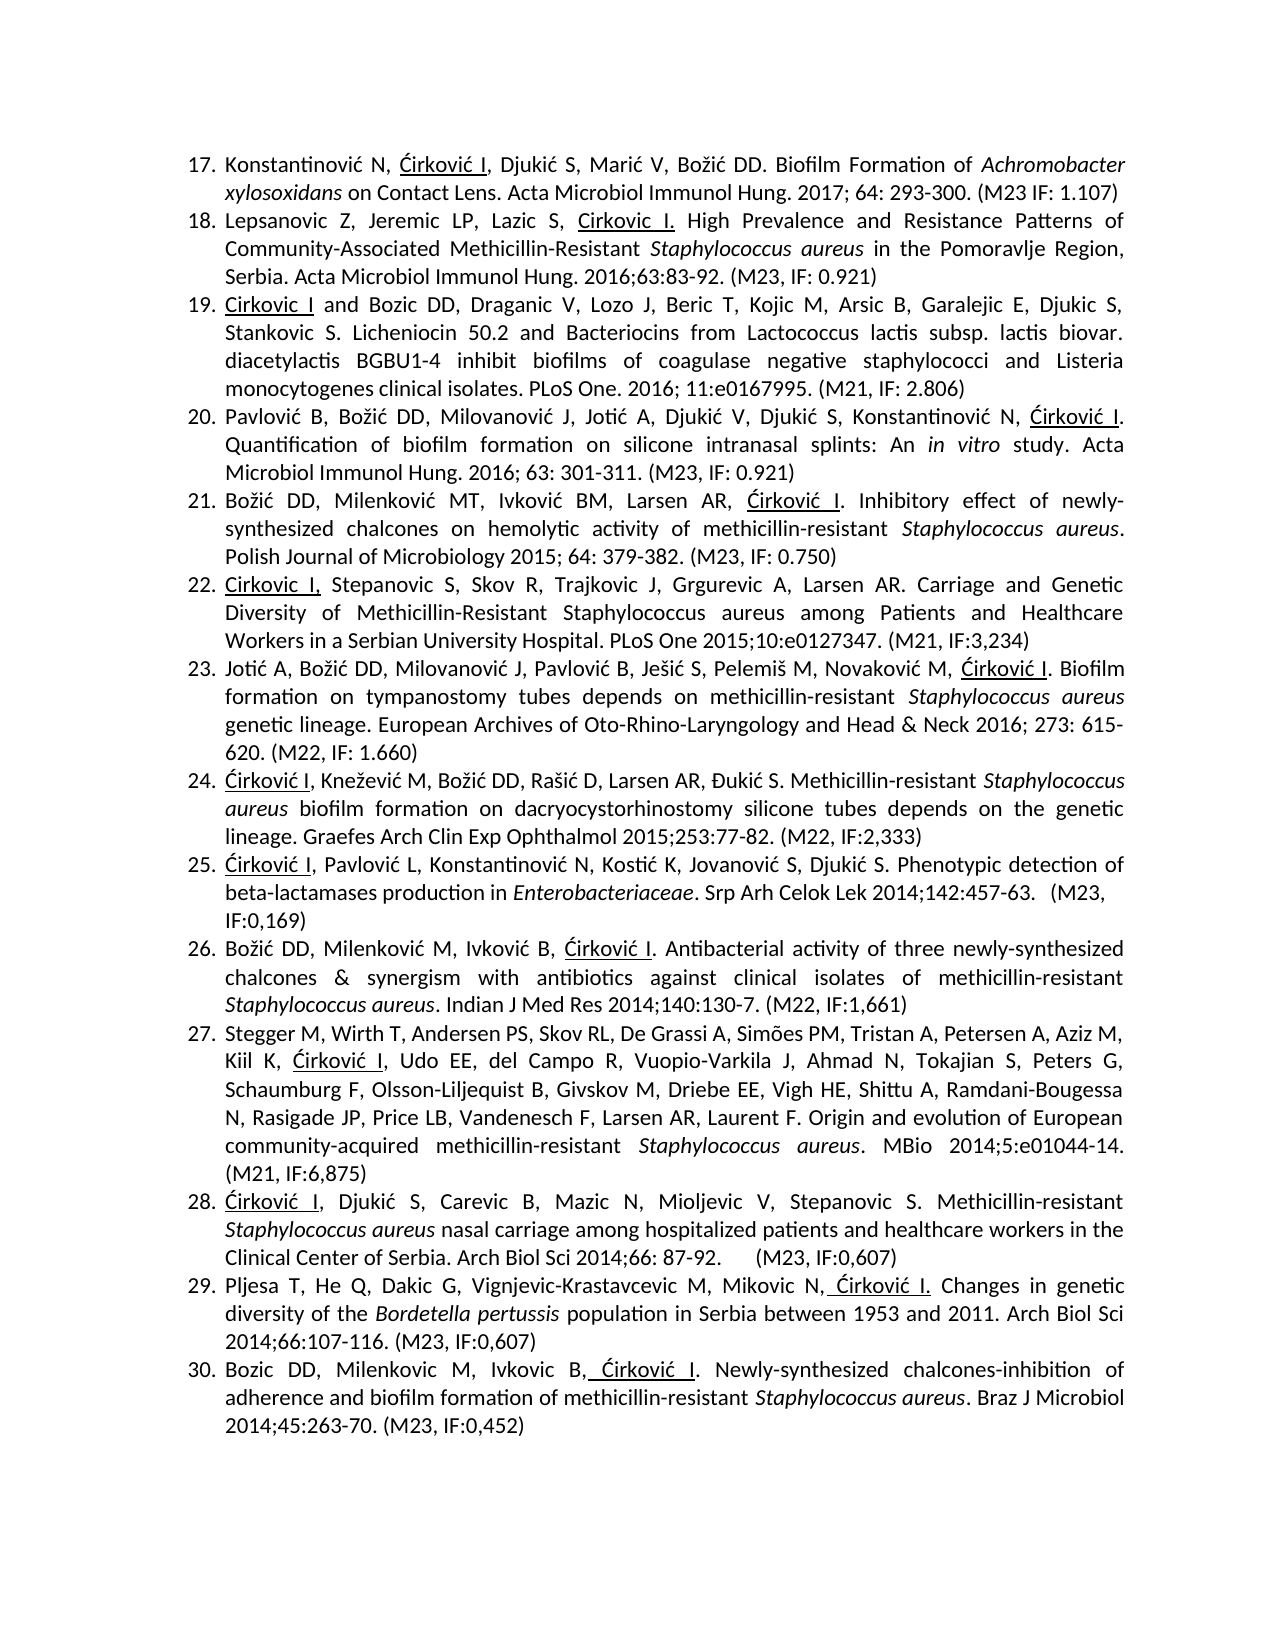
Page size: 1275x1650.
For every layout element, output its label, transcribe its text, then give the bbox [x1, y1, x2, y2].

list Ćirković I, Knežević M, Božić DD, Rašić D, Larsen AR, Đukić S. Methicillin-resistant Staphylococcus aureus biofilm formation on dacryocystorhinostomy silicone tubes depends on the genetic lineage. Graefes Arch Clin Exp Ophthalmol 2015;253:77-82. (M22, IF:2,333) [187, 766, 1125, 851]
list Božić DD, Milenković MT, Ivković BM, Larsen AR, Ćirković I. Inhibitory effect of newly-synthesized chalcones on hemolytic activity of methicillin-resistant Staphylococcus aureus. Polish Journal of Microbiology 2015; 64: 379-382. (M23, IF: 0.750) [187, 486, 1125, 570]
list Cirkovic I and Bozic DD, Draganic V, Lozo J, Beric T, Kojic M, Arsic B, Garalejic E, Djukic S, Stankovic S. Licheniocin 50.2 and Bacteriocins from Lactococcus lactis subsp. lactis biovar. diacetylactis BGBU1-4 inhibit biofilms of coagulase negative staphylococci and Listeria monocytogenes clinical isolates. PLoS One. 2016; 11:e0167995. (M21, IF: 2.806) [187, 290, 1125, 402]
list Lepsanovic Z, Jeremic LP, Lazic S, Cirkovic I. High Prevalence and Resistance Patterns of Community-Associated Methicillin-Resistant Staphylococcus aureus in the Pomoravlje Region, Serbia. Acta Microbiol Immunol Hung. 2016;63:83-92. (M23, IF: 0.921) [187, 206, 1125, 290]
list Ćirković I, Pavlović L, Konstantinović N, Kostić K, Jovanović S, Djukić S. Phenotypic detection of beta-lactamases production in Enterobacteriaceae. Srp Arh Celok Lek 2014;142:457-63. (M23, IF:0,169) [187, 851, 1125, 934]
list Cirkovic I, Stepanovic S, Skov R, Trajkovic J, Grgurevic A, Larsen AR. Carriage and Genetic Diversity of Methicillin-Resistant Staphylococcus aureus among Patients and Healthcare Workers in a Serbian University Hospital. PLoS One 2015;10:e0127347. (M21, IF:3,234) [187, 570, 1125, 654]
list Ćirković I, Djukić S, Carevic B, Mazic N, Mioljevic V, Stepanovic S. Methicillin-resistant Staphylococcus aureus nasal carriage among hospitalized patients and healthcare workers in the Clinical Center of Serbia. Arch Biol Sci 2014;66: 87-92. (M23, IF:0,607) [187, 1187, 1125, 1271]
list Jotić A, Božić DD, Milovanović J, Pavlović B, Ješić S, Pelemiš M, Novaković M, Ćirković I. Biofilm formation on tympanostomy tubes depends on methicillin-resistant Staphylococcus aureus genetic lineage. European Archives of Oto-Rhino-Laryngology and Head & Neck 2016; 273: 615-620. (M22, IF: 1.660) [187, 654, 1125, 766]
list Stegger M, Wirth T, Andersen PS, Skov RL, De Grassi A, Simões PM, Tristan A, Petersen A, Aziz M, Kiil K, Ćirković I, Udo EE, del Campo R, Vuopio-Varkila J, Ahmad N, Tokajian S, Peters G, Schaumburg F, Olsson-Liljequist B, Givskov M, Driebe EE, Vigh HE, Shittu A, Ramdani-Bougessa N, Rasigade JP, Price LB, Vandenesch F, Larsen AR, Laurent F. Origin and evolution of European community-acquired methicillin-resistant Staphylococcus aureus. MBio 2014;5:e01044-14. (M21, IF:6,875) [187, 1019, 1125, 1187]
list Bozic DD, Milenkovic M, Ivkovic B, Ćirković I. Newly-synthesized chalcones-inhibition of adherence and biofilm formation of methicillin-resistant Staphylococcus aureus. Braz J Microbiol 2014;45:263-70. (M23, IF:0,452) [187, 1355, 1125, 1439]
list Pavlović B, Božić DD, Milovanović J, Jotić A, Djukić V, Djukić S, Konstantinović N, Ćirković I. Quantification of biofilm formation on silicone intranasal splints: An in vitro study. Acta Microbiol Immunol Hung. 2016; 63: 301-311. (M23, IF: 0.921) [187, 402, 1125, 486]
list Pljesa T, He Q, Dakic G, Vignjevic-Krastavcevic M, Mikovic N, Ćirković I. Changes in genetic diversity of the Bordetella pertussis population in Serbia between 1953 and 2011. Arch Biol Sci 2014;66:107-116. (M23, IF:0,607) [187, 1271, 1125, 1355]
list Konstantinović N, Ćirković I, Djukić S, Marić V, Božić DD. Biofilm Formation of Achromobacter xylosoxidans on Contact Lens. Acta Microbiol Immunol Hung. 2017; 64: 293-300. (M23 IF: 1.107) [187, 150, 1125, 206]
list Božić DD, Milenković M, Ivković B, Ćirković I. Antibacterial activity of three newly-synthesized chalcones & synergism with antibiotics against clinical isolates of methicillin-resistant Staphylococcus aureus. Indian J Med Res 2014;140:130-7. (M22, IF:1,661) [187, 934, 1125, 1019]
